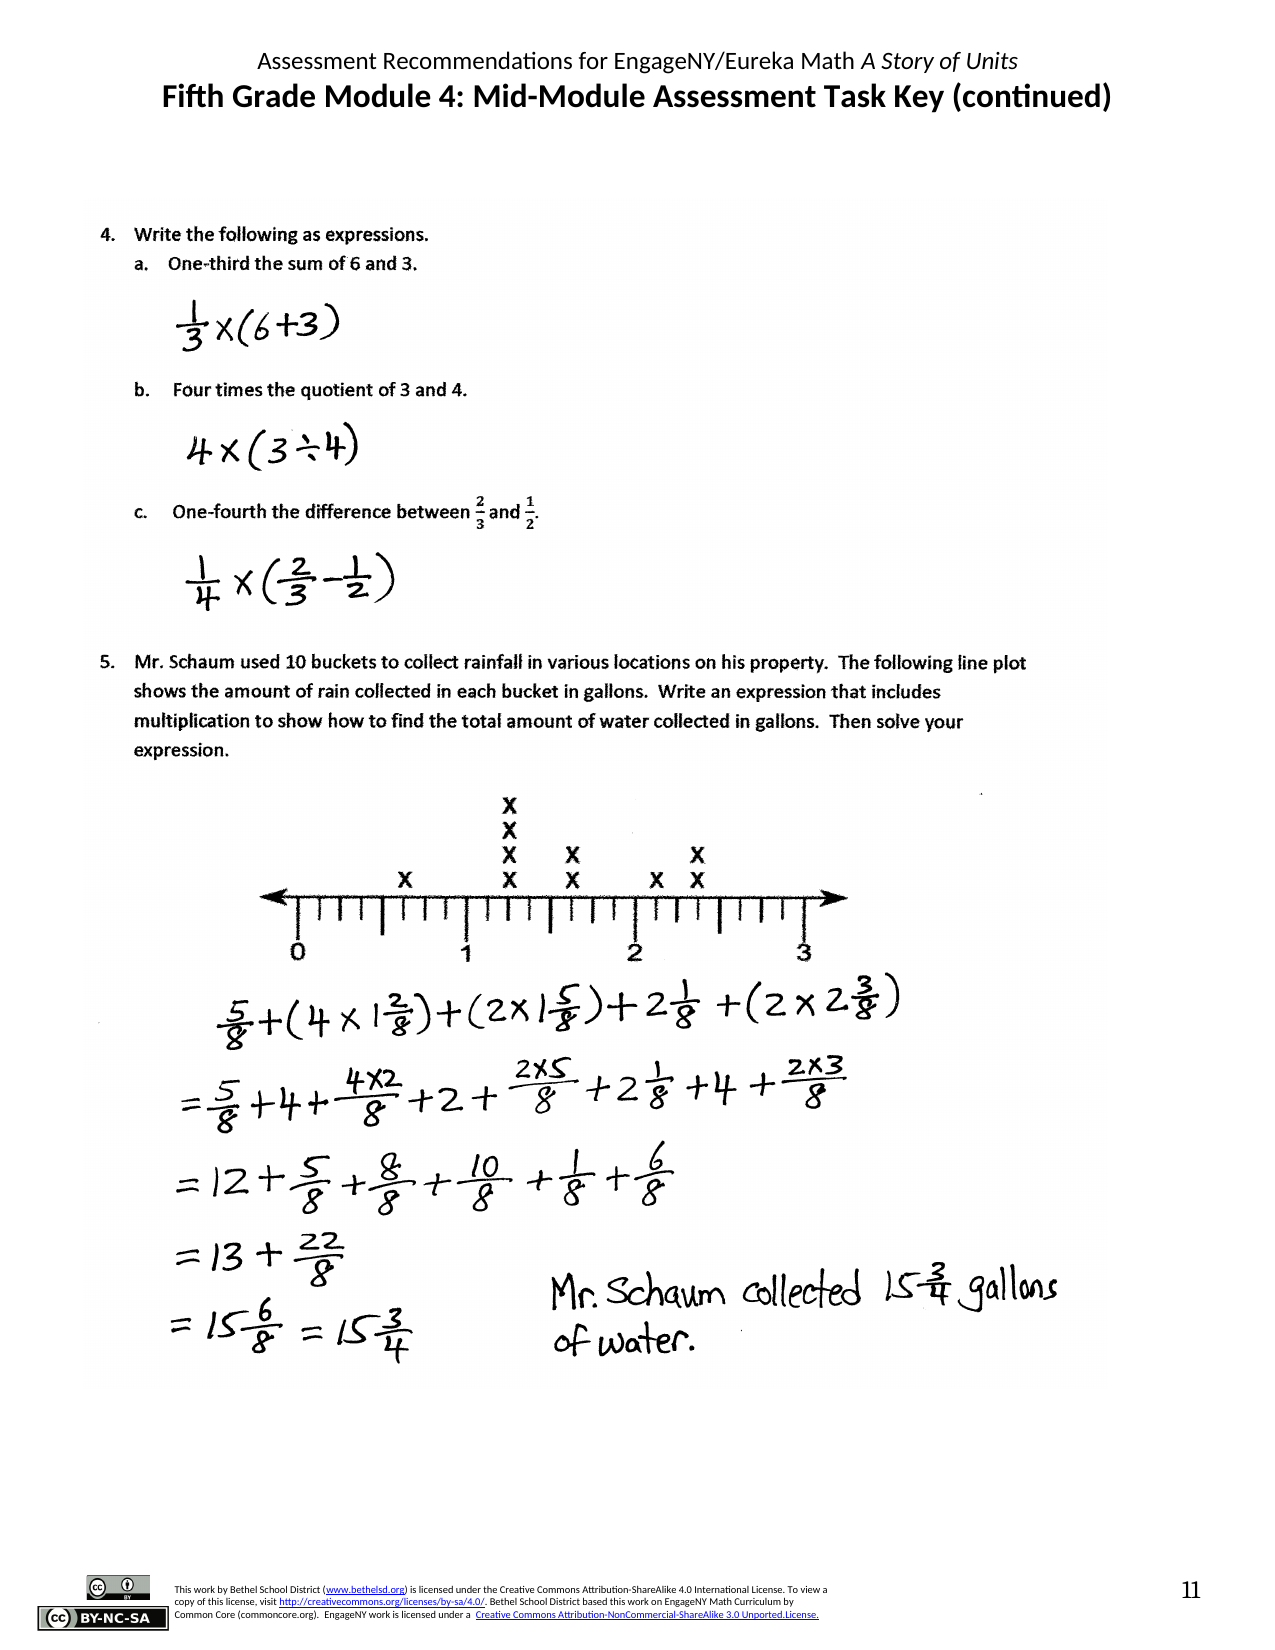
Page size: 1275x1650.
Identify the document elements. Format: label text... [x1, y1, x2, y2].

picture [37, 1606, 169, 1632]
text Fifth Grade Module 4: Mid-Module Assessment Task Key (continued) [75, 76, 1200, 116]
picture [83, 198, 1109, 1389]
